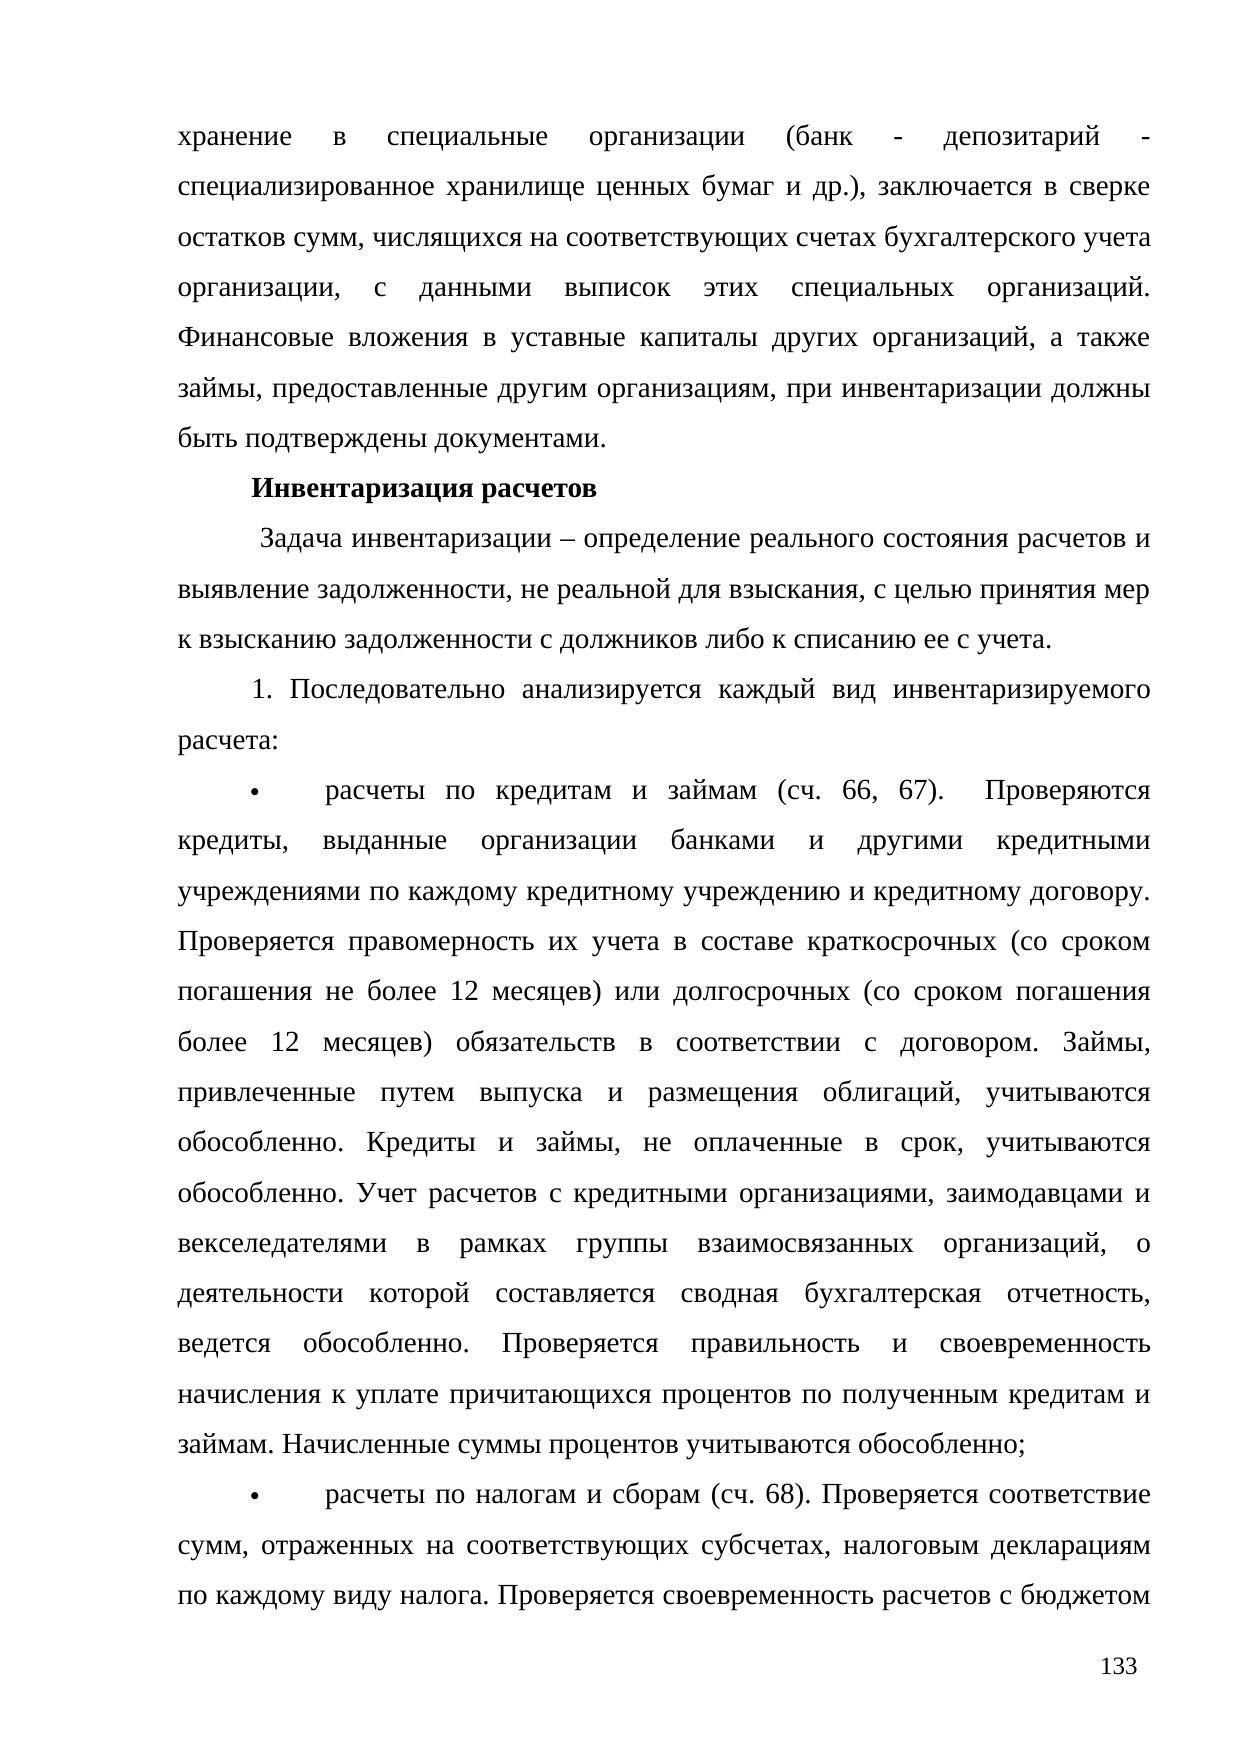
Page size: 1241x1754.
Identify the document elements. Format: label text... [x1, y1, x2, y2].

text Задача инвентаризации – определение реального состояния расчетов и выявление задолженности, не реальной для взыскания, с целью принятия мер к взысканию задолженности с должников либо к списанию ее с учета. [177, 521, 1152, 655]
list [177, 1477, 1152, 1611]
text 1. Последовательно анализируется каждый вид инвентаризируемого расчета: [177, 672, 1152, 755]
list расчеты по кредитам и займам (сч. 66, 67). Проверяются кредиты, выданные организации банками и другими кредитными учреждениями по каждому кредитному учреждению и кредитному договору. Проверяется правомерность их учета в составе краткосрочных (со сроком погашения не более 12 месяцев) или долгосрочных (со сроком погашения более 12 месяцев) обязательств в соответствии с договором. Займы, привлеченные путем выпуска и размещения облигаций, учитываются обособленно. Кредиты и займы, не оплаченные в срок, учитываются обособленно. Учет расчетов с кредитными организациями, заимодавцами и векселедателями в рамках группы взаимосвязанных организаций, о деятельности которой составляется сводная бухгалтерская отчетность, ведется обособленно. Проверяется правильность и своевременность начисления к уплате причитающихся процентов по полученным кредитам и займам. Начисленные суммы процентов учитываются обособленно; [177, 772, 1152, 1460]
text Инвентаризация расчетов [177, 470, 1152, 504]
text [177, 118, 1152, 453]
